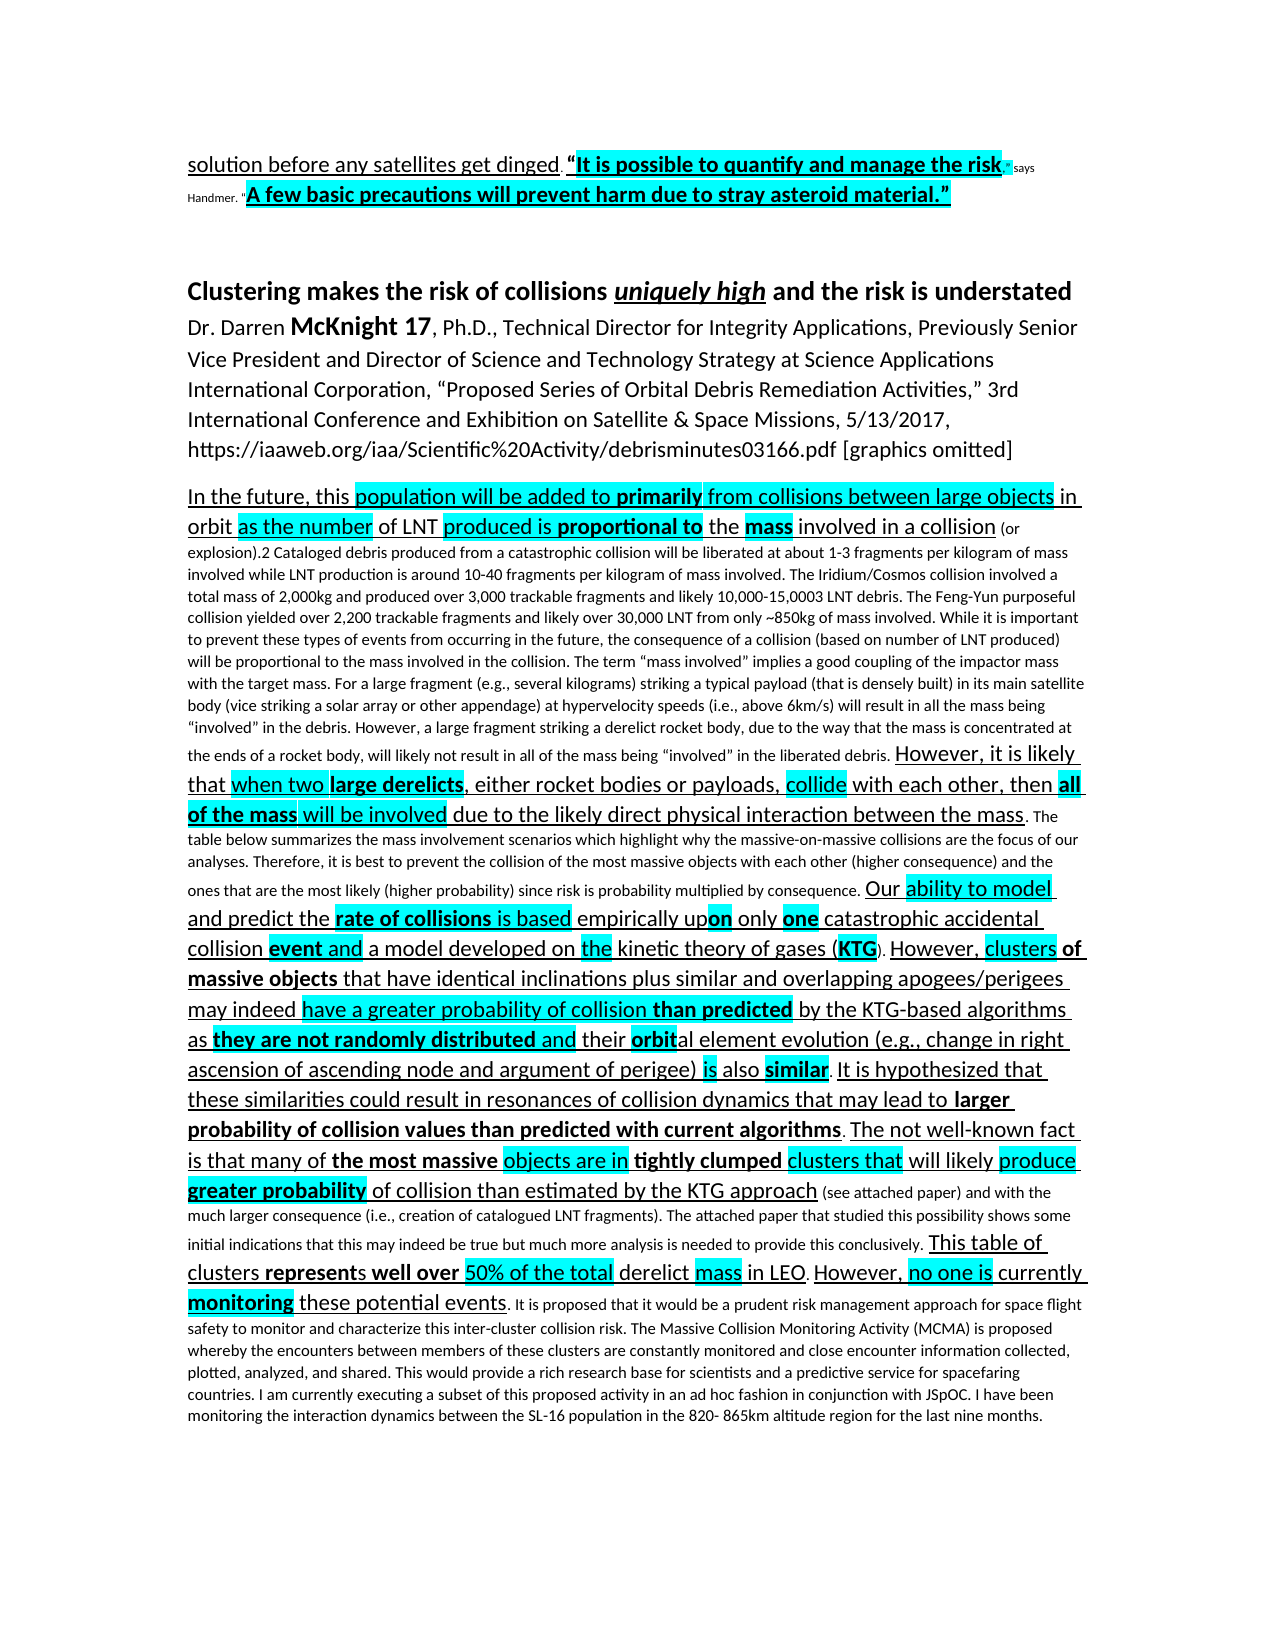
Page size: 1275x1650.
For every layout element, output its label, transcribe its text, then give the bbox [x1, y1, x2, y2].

text In the future, this population will be added to primarily from collisions between large objects in orbit as the number of LNT produced is proportional to the mass involved in a collision (or explosion).2 Cataloged debris produced from a catastrophic collision will be liberated at about 1-3 fragments per kilogram of mass involved while LNT production is around 10-40 fragments per kilogram of mass involved. The Iridium/Cosmos collision involved a total mass of 2,000kg and produced over 3,000 trackable fragments and likely 10,000-15,0003 LNT debris. The Feng-Yun purposeful collision yielded over 2,200 trackable fragments and likely over 30,000 LNT from only ~850kg of mass involved. While it is important to prevent these types of events from occurring in the future, the consequence of a collision (based on number of LNT produced) will be proportional to the mass involved in the collision. The term “mass involved” implies a good coupling of the impactor mass with the target mass. For a large fragment (e.g., several kilograms) striking a typical payload (that is densely built) in its main satellite body (vice striking a solar array or other appendage) at hypervelocity speeds (i.e., above 6km/s) will result in all the mass being “involved” in the debris. However, a large fragment striking a derelict rocket body, due to the way that the mass is concentrated at the ends of a rocket body, will likely not result in all of the mass being “involved” in the liberated debris. However, it is likely that when two large derelicts, either rocket bodies or payloads, collide with each other, then all of the mass will be involved due to the likely direct physical interaction between the mass. The table below summarizes the mass involvement scenarios which highlight why the massive-on-massive collisions are the focus of our analyses. Therefore, it is best to prevent the collision of the most massive objects with each other (higher consequence) and the ones that are the most likely (higher probability) since risk is probability multiplied by consequence. Our ability to model and predict the rate of collisions is based empirically upon only one catastrophic accidental collision event and a model developed on the kinetic theory of gases (KTG). However, clusters of massive objects that have identical inclinations plus similar and overlapping apogees/perigees may indeed have a greater probability of collision than predicted by the KTG-based algorithms as they are not randomly distributed and their orbital element evolution (e.g., change in right ascension of ascending node and argument of perigee) is also similar. It is hypothesized that these similarities could result in resonances of collision dynamics that may lead to larger probability of collision values than predicted with current algorithms. The not well-known fact is that many of the most massive objects are in tightly clumped clusters that will likely produce greater probability of collision than estimated by the KTG approach (see attached paper) and with the much larger consequence (i.e., creation of catalogued LNT fragments). The attached paper that studied this possibility shows some initial indications that this may indeed be true but much more analysis is needed to provide this conclusively. This table of clusters represents well over 50% of the total derelict mass in LEO. However, no one is currently monitoring these potential events. It is proposed that it would be a prudent risk management approach for space flight safety to monitor and characterize this inter-cluster collision risk. The Massive Collision Monitoring Activity (MCMA) is proposed whereby the encounters between members of these clusters are constantly monitored and close encounter information collected, plotted, analyzed, and shared. This would provide a rich research base for scientists and a predictive service for spacefaring countries. I am currently executing a subset of this proposed activity in an ad hoc fashion in conjunction with JSpOC. I have been monitoring the interaction dynamics between the SL-16 population in the 820- 865km altitude region for the last nine months. [187, 482, 1087, 1426]
text Dr. Darren McKnight 17, Ph.D., Technical Director for Integrity Applications, Previously Senior Vice President and Director of Science and Technology Strategy at Science Applications International Corporation, “Proposed Series of Orbital Debris Remediation Activities,” 3rd International Conference and Exhibition on Satellite & Space Missions, 5/13/2017, https://iaaweb.org/iaa/Scientific%20Activity/debrisminutes03166.pdf [graphics omitted] [187, 309, 1087, 463]
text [187, 150, 1087, 208]
subtitle Clustering makes the risk of collisions uniquely high and the risk is understated [187, 274, 1087, 307]
